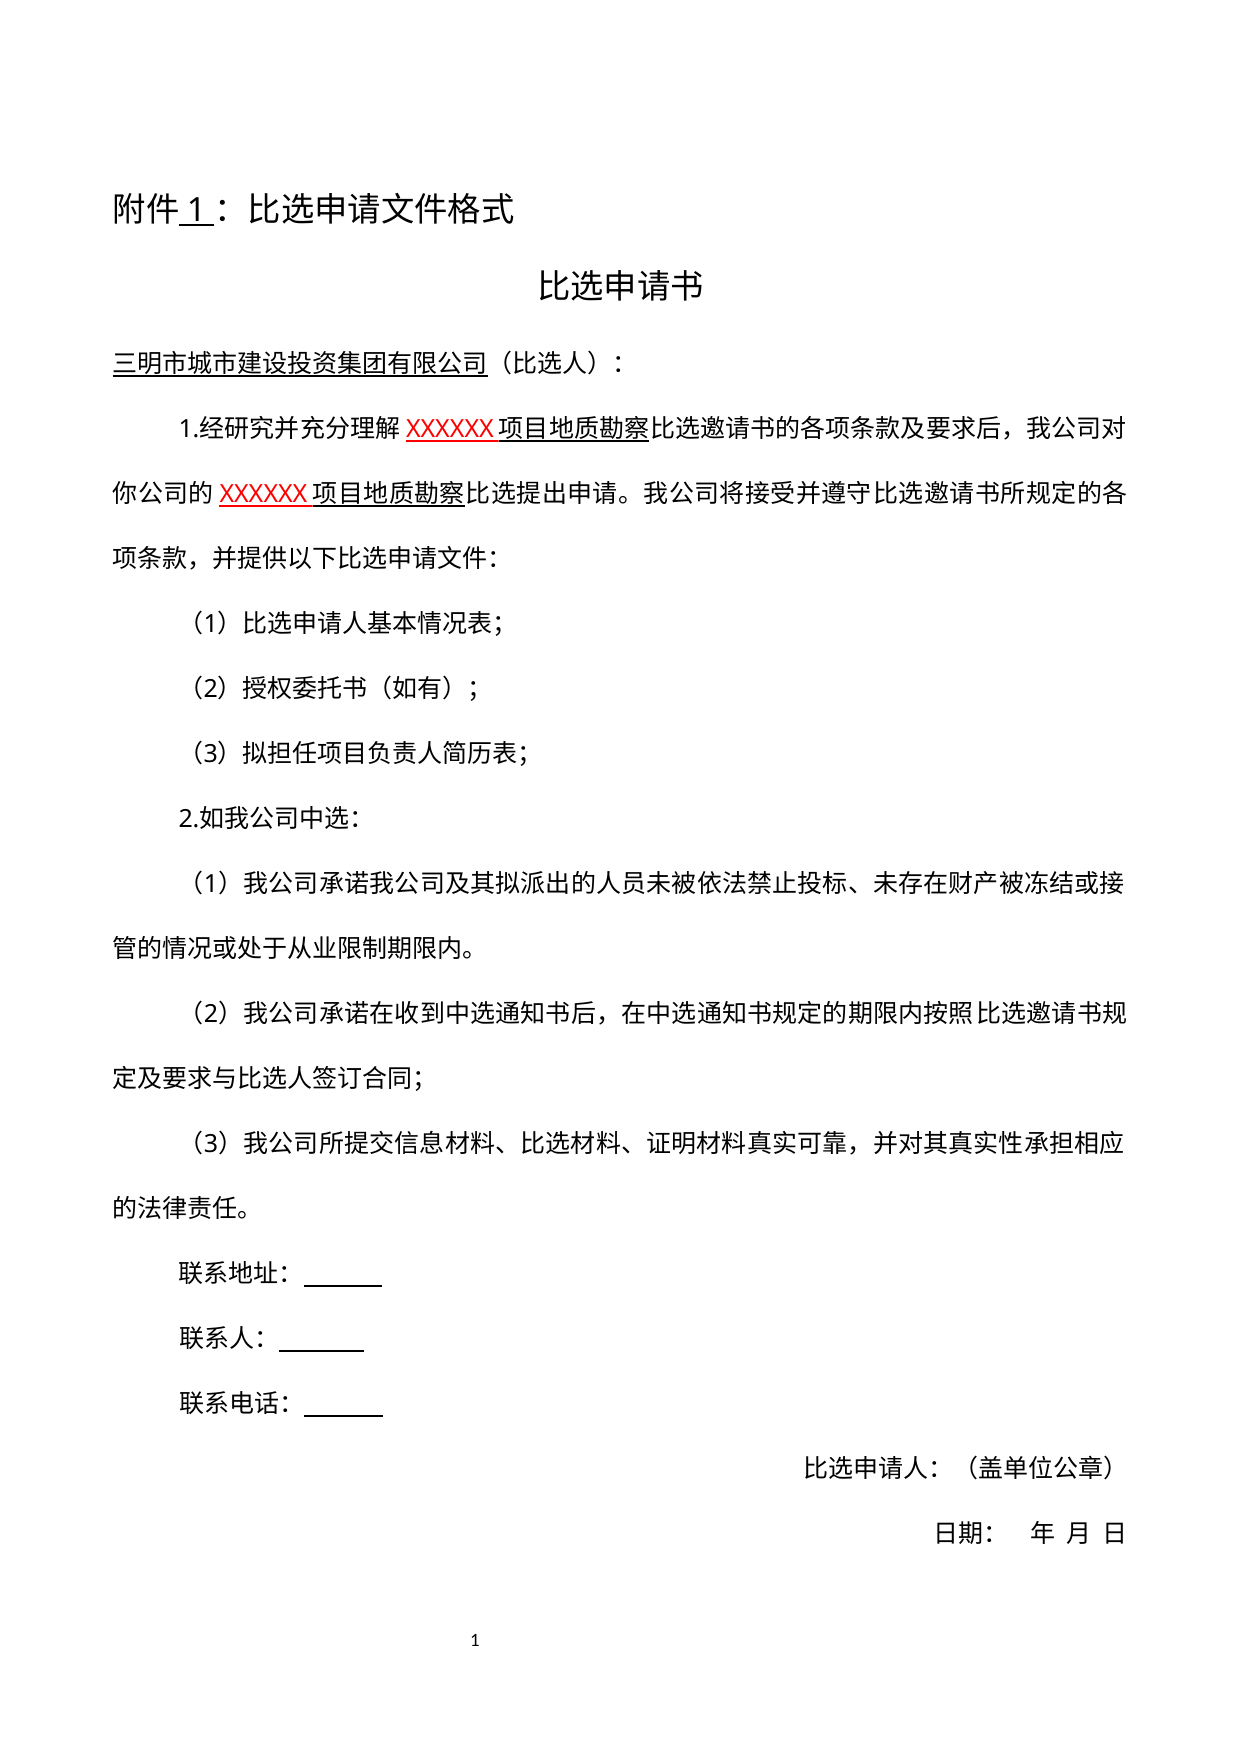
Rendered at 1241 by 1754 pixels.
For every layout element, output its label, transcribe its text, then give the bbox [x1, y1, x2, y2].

text （2）我公司承诺在收到中选通知书后，在中选通知书规定的期限内按照比选邀请书规定及要求与比选人签订合同； [112, 979, 1128, 1109]
text （1）我公司承诺我公司及其拟派出的人员未被依法禁止投标、未存在财产被冻结或接管的情况或处于从业限制期限内。 [112, 849, 1128, 979]
text 附件 1 ：比选申请文件格式 [112, 174, 1128, 239]
text 联系电话： [112, 1369, 1128, 1434]
text 1.经研究并充分理解XXXXXX项目地质勘察比选邀请书的各项条款及要求后，我公司对你公司的XXXXXX项目地质勘察比选提出申请。我公司将接受并遵守比选邀请书所规定的各项条款，并提供以下比选申请文件： [112, 394, 1128, 589]
text 三明市城市建设投资集团有限公司（比选人）： [112, 329, 1128, 394]
text 2.如我公司中选： [112, 784, 1128, 849]
text 联系人： [112, 1304, 1128, 1369]
text 日期： 年 月 日 [112, 1499, 1128, 1564]
list 拟担任项目负责人简历表； [112, 719, 1128, 784]
text （3）我公司所提交信息材料、比选材料、证明材料真实可靠，并对其真实性承担相应的法律责任。 [112, 1109, 1128, 1239]
text 比选申请书 [112, 252, 1128, 317]
text （1）比选申请人基本情况表； [112, 589, 1128, 654]
text 联系地址： [112, 1239, 1128, 1304]
text 比选申请人：（盖单位公章） [112, 1434, 1128, 1499]
list 授权委托书（如有）； [112, 654, 1128, 719]
